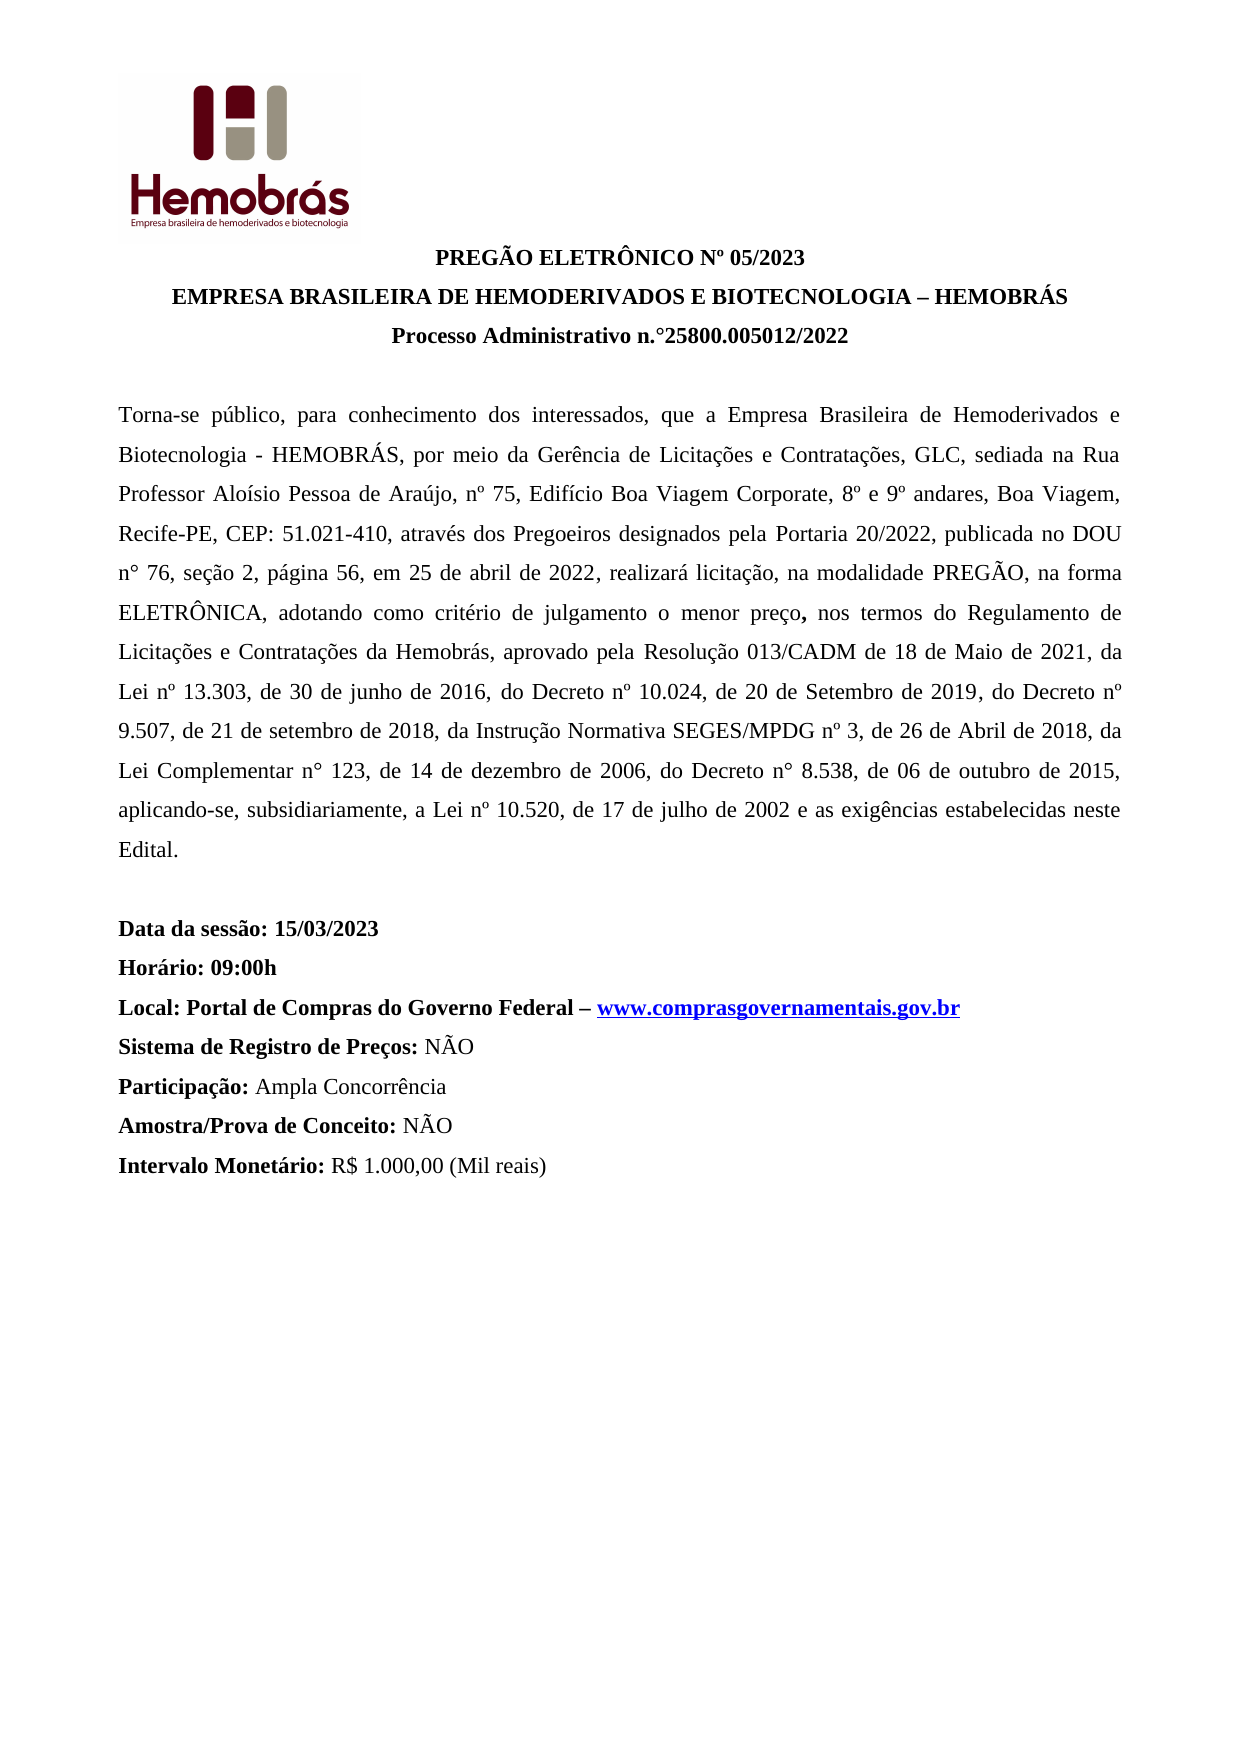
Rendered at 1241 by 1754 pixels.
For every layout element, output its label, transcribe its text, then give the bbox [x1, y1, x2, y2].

text Sistema de Registro de Preços: NÃO [118, 1033, 1122, 1059]
text Horário: 09:00h [118, 954, 1122, 981]
text Processo Administrativo n.°25800.005012/2022 [118, 323, 1122, 349]
text Local: Portal de Compras do Governo Federal – www.comprasgovernamentais.gov.br [118, 994, 1122, 1020]
text Data da sessão: 15/03/2023 [118, 915, 1122, 941]
text EMPRESA BRASILEIRA DE HEMODERIVADOS E BIOTECNOLOGIA – HEMOBRÁS [118, 283, 1122, 309]
picture [118, 73, 362, 244]
text PREGÃO ELETRÔNICO Nº 05/2023 [118, 244, 1122, 270]
text Amostra/Prova de Conceito: NÃO [118, 1112, 1122, 1138]
text Intervalo Monetário: R$ 1.000,00 (Mil reais) [118, 1152, 1122, 1178]
text Participação: Ampla Concorrência [118, 1073, 1122, 1099]
text Torna-se público, para conhecimento dos interessados, que a Empresa Brasileira de Hemoderivados e Biotecnologia - HEMOBRÁS, por meio da Gerência de Licitações e Contratações, GLC, sediada na Rua Professor Aloísio Pessoa de Araújo, nº 75, Edifício Boa Viagem Corporate, 8º e 9º andares, Boa Viagem, Recife-PE, CEP: 51.021-410, através dos Pregoeiros designados pela Portaria 20/2022, publicada no DOU n° 76, seção 2, página 56, em 25 de abril de 2022, realizará licitação, na modalidade PREGÃO, na forma ELETRÔNICA, adotando como critério de julgamento o menor preço, nos termos do Regulamento de Licitações e Contratações da Hemobrás, aprovado pela Resolução 013/CADM de 18 de Maio de 2021, da Lei nº 13.303, de 30 de junho de 2016, do Decreto nº 10.024, de 20 de Setembro de 2019, do Decreto nº 9.507, de 21 de setembro de 2018, da Instrução Normativa SEGES/MPDG nº 3, de 26 de Abril de 2018, da Lei Complementar n° 123, de 14 de dezembro de 2006, do Decreto n° 8.538, de 06 de outubro de 2015, aplicando-se, subsidiariamente, a Lei nº 10.520, de 17 de julho de 2002 e as exigências estabelecidas neste Edital. [118, 402, 1122, 862]
